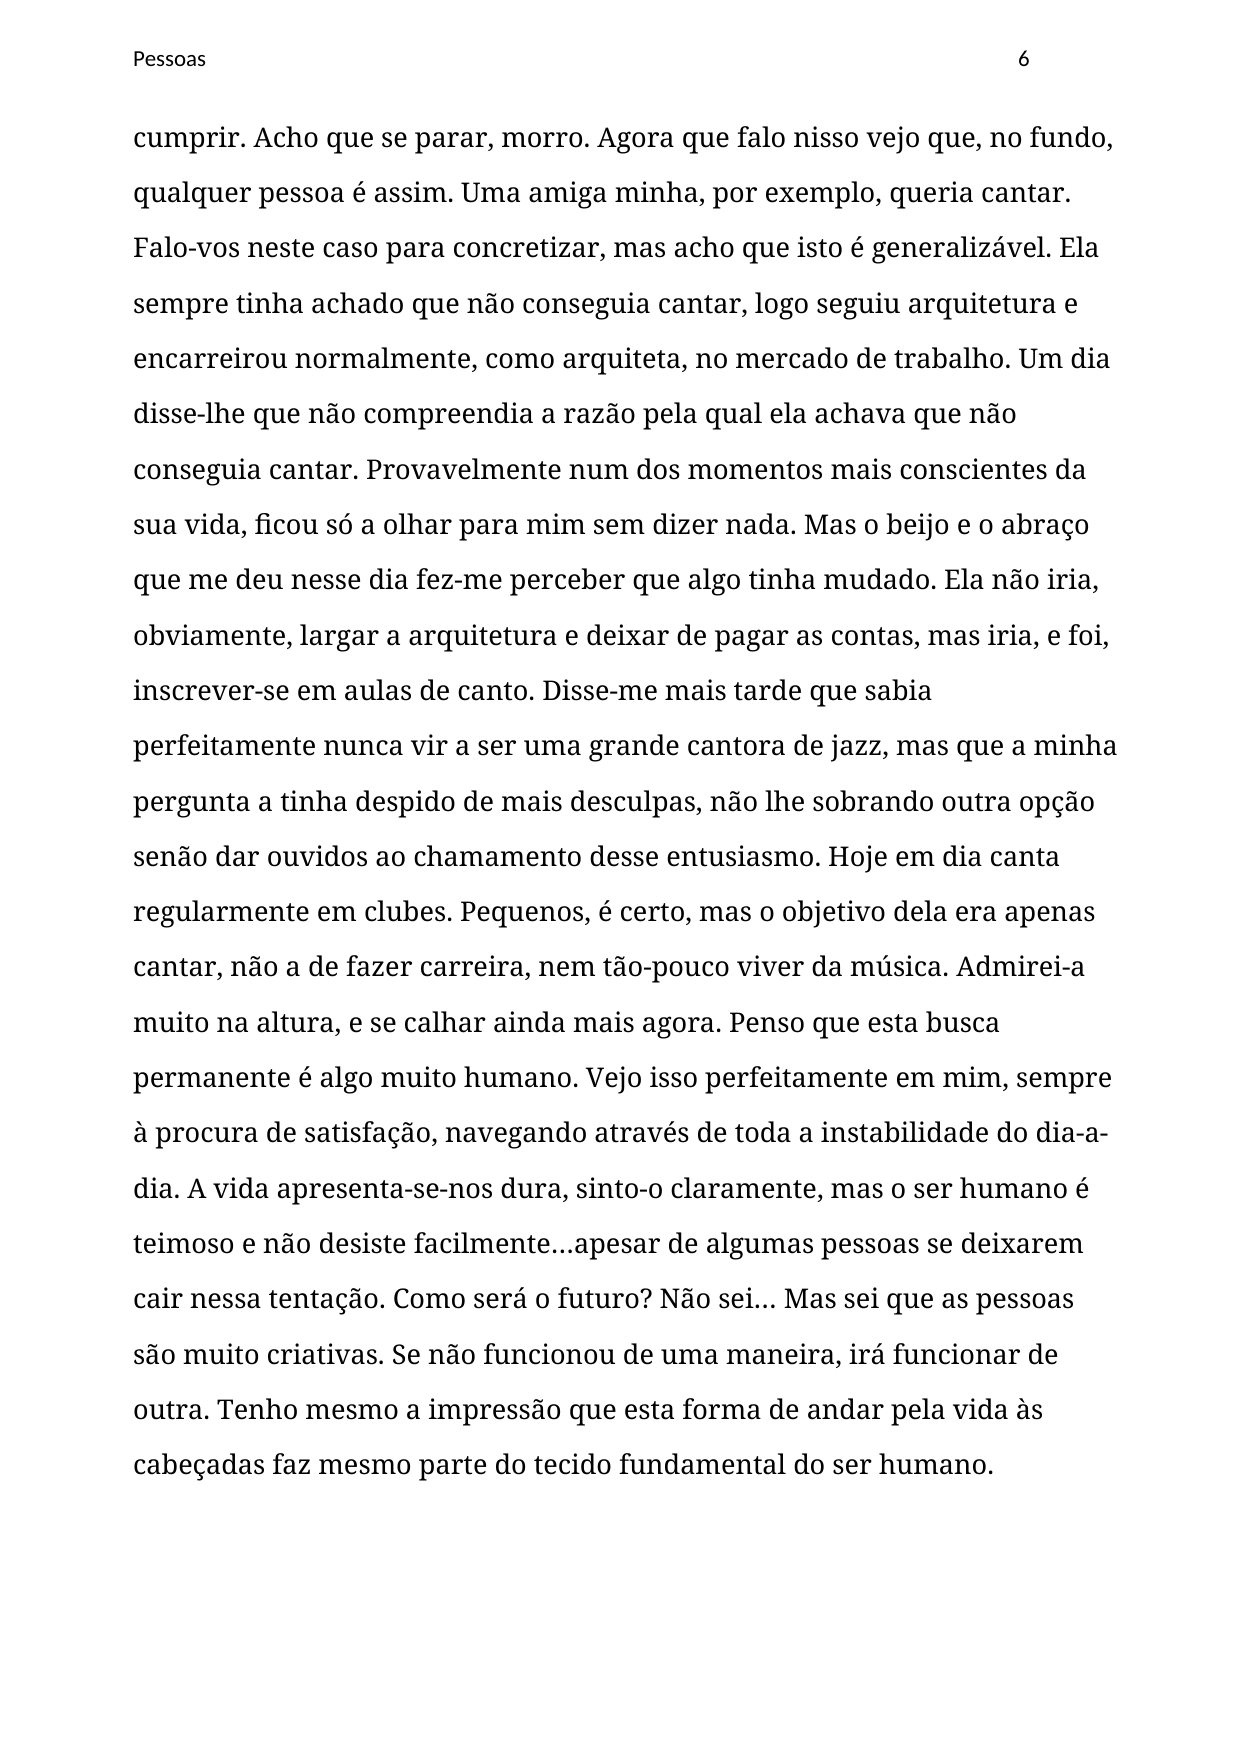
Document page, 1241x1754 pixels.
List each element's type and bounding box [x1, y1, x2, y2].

text [133, 118, 1122, 1483]
